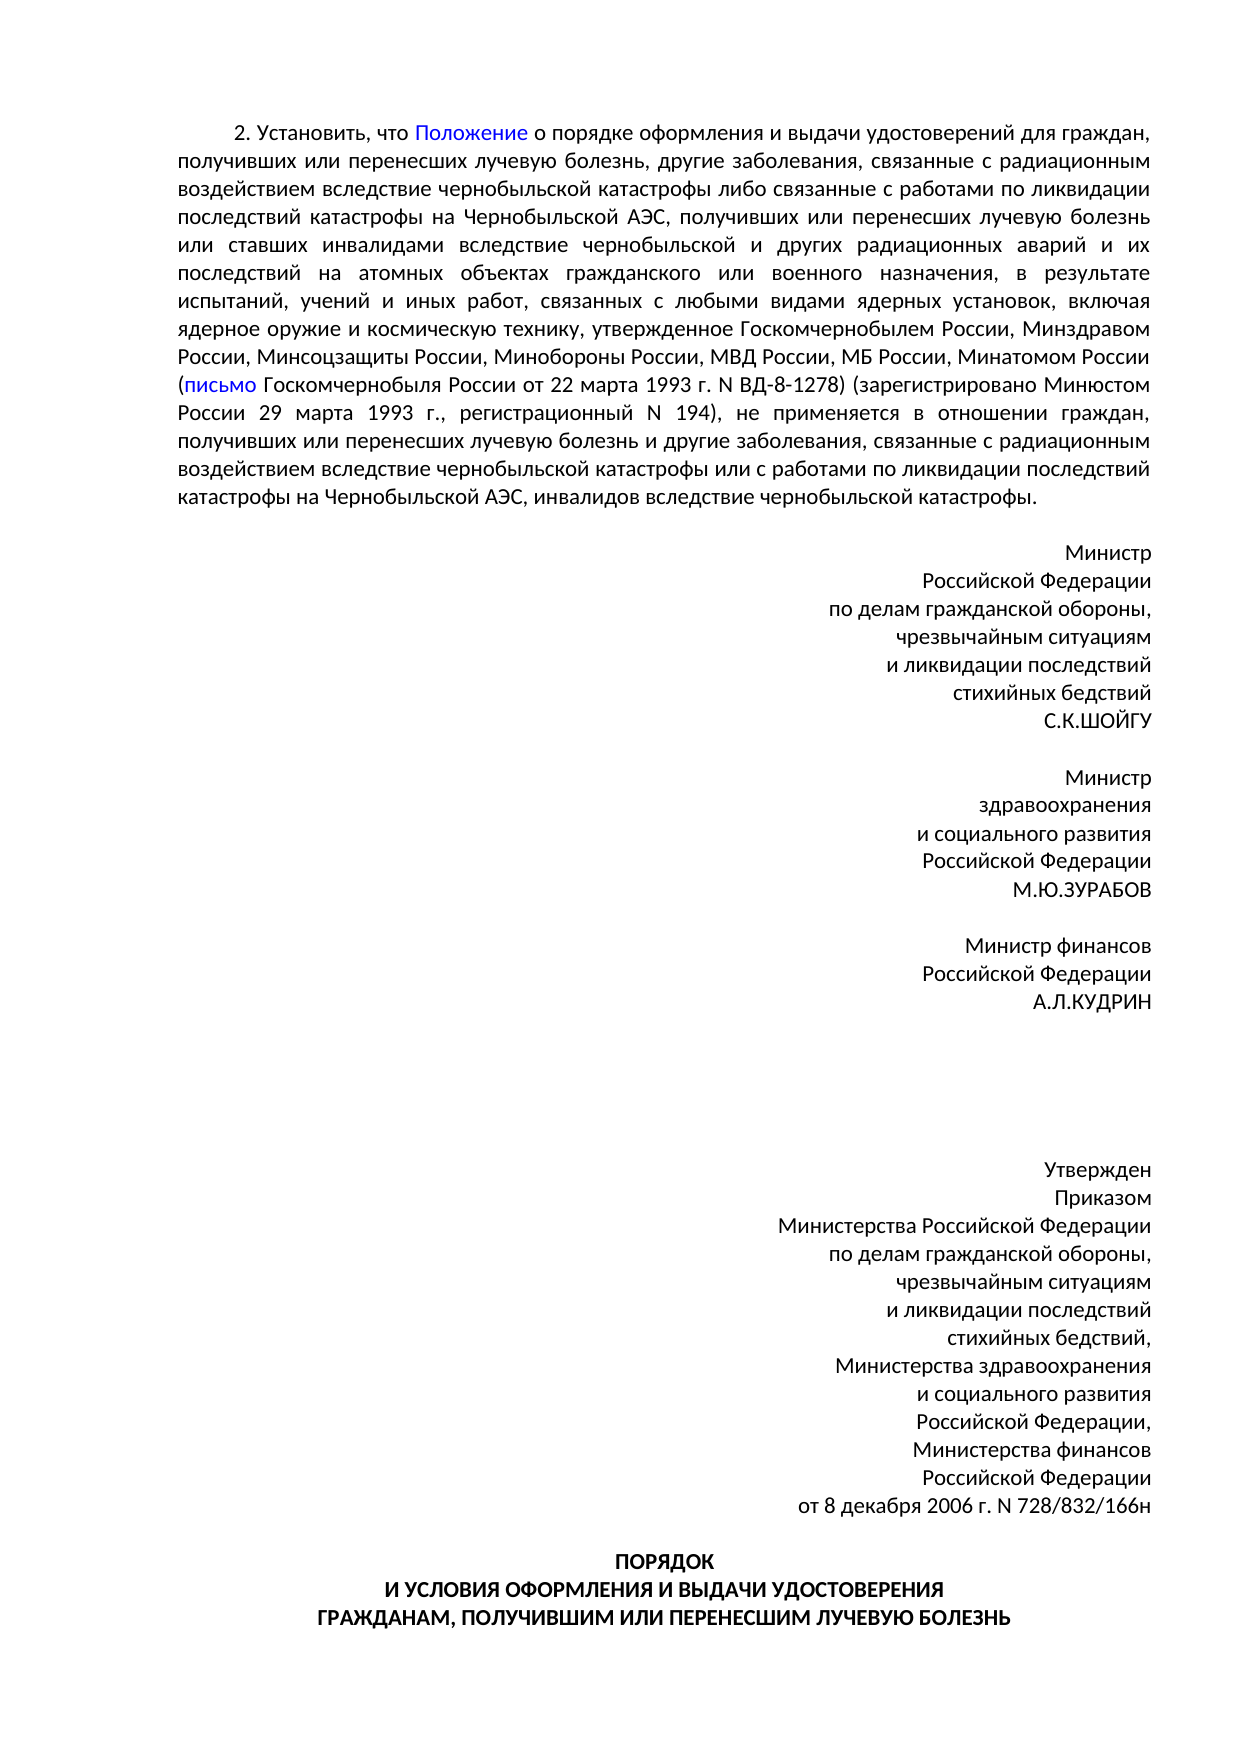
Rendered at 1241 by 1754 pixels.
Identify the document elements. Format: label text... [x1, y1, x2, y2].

text Приказом [177, 1183, 1152, 1211]
text и социального развития [177, 1379, 1152, 1407]
text Министр [177, 763, 1152, 791]
text М.Ю.ЗУРАБОВ [177, 875, 1152, 903]
title ГРАЖДАНАМ, ПОЛУЧИВШИМ ИЛИ ПЕРЕНЕСШИМ ЛУЧЕВУЮ БОЛЕЗНЬ [177, 1603, 1152, 1631]
text стихийных бедствий [177, 678, 1152, 707]
text Министр финансов [177, 931, 1152, 959]
text Российской Федерации [177, 847, 1152, 875]
text Российской Федерации, [177, 1407, 1152, 1435]
text Российской Федерации [177, 959, 1152, 987]
text С.К.ШОЙГУ [177, 707, 1152, 734]
text стихийных бедствий, [177, 1323, 1152, 1351]
text Министерства финансов [177, 1435, 1152, 1463]
text чрезвычайным ситуациям [177, 1267, 1152, 1295]
title И УСЛОВИЯ ОФОРМЛЕНИЯ И ВЫДАЧИ УДОСТОВЕРЕНИЯ [177, 1575, 1152, 1603]
text и социального развития [177, 819, 1152, 847]
text Российской Федерации [177, 1463, 1152, 1491]
text и ликвидации последствий [177, 1295, 1152, 1323]
text чрезвычайным ситуациям [177, 622, 1152, 651]
title ПОРЯДОК [177, 1547, 1152, 1575]
text Министерства здравоохранения [177, 1351, 1152, 1379]
text по делам гражданской обороны, [177, 1239, 1152, 1267]
text 2. Установить, что Положение о порядке оформления и выдачи удостоверений для граждан, получивших или перенесших лучевую болезнь, другие заболевания, связанные с радиационным воздействием вследствие чернобыльской катастрофы либо связанные с работами по ликвидации последствий катастрофы на Чернобыльской АЭС, получивших или перенесших лучевую болезнь или ставших инвалидами вследствие чернобыльской и других радиационных аварий и их последствий на атомных объектах гражданского или военного назначения, в результате испытаний, учений и иных работ, связанных с любыми видами ядерных установок, включая ядерное оружие и космическую технику, утвержденное Госкомчернобылем России, Минздравом России, Минсоцзащиты России, Минобороны России, МВД России, МБ России, Минатомом России (письмо Госкомчернобыля России от 22 марта 1993 г. N ВД-8-1278) (зарегистрировано Минюстом России 29 марта 1993 г., регистрационный N 194), не применяется в отношении граждан, получивших или перенесших лучевую болезнь и другие заболевания, связанные с радиационным воздействием вследствие чернобыльской катастрофы или с работами по ликвидации последствий катастрофы на Чернобыльской АЭС, инвалидов вследствие чернобыльской катастрофы. [177, 118, 1152, 510]
text по делам гражданской обороны, [177, 594, 1152, 622]
text от 8 декабря 2006 г. N 728/832/166н [177, 1491, 1152, 1519]
text А.Л.КУДРИН [177, 987, 1152, 1015]
text и ликвидации последствий [177, 651, 1152, 678]
text Министр [177, 538, 1152, 566]
text Утвержден [177, 1155, 1152, 1183]
text Российской Федерации [177, 566, 1152, 594]
text здравоохранения [177, 791, 1152, 819]
text Министерства Российской Федерации [177, 1211, 1152, 1239]
